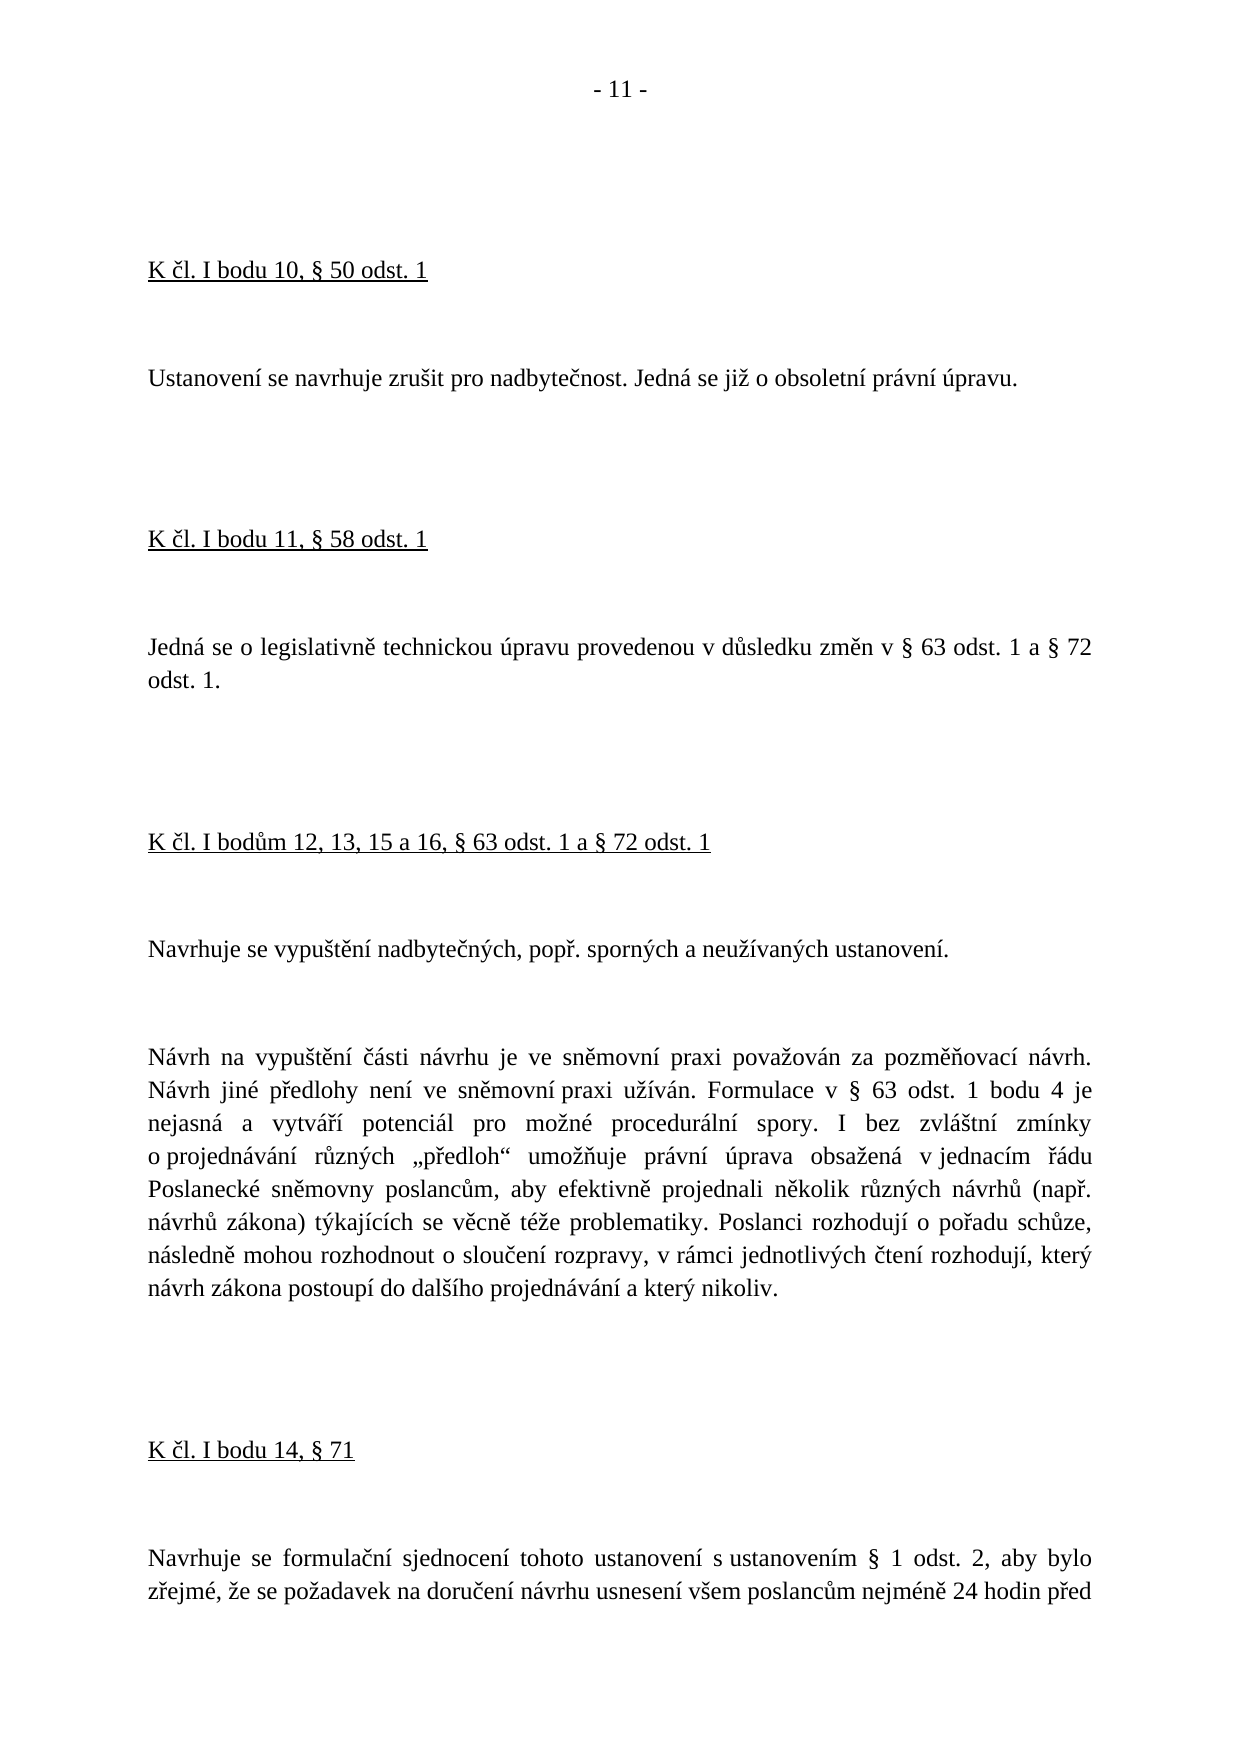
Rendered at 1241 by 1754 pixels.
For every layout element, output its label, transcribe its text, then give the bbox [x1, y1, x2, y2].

text K čl. I bodu 10, § 50 odst. 1 [148, 255, 1093, 284]
text Navrhuje se vypuštění nadbytečných, popř. sporných a neužívaných ustanovení. [148, 934, 1093, 963]
text K čl. I bodu 14, § 71 [148, 1435, 1093, 1464]
text K čl. I bodům 12, 13, 15 a 16, § 63 odst. 1 a § 72 odst. 1 [148, 827, 1093, 856]
text Ustanovení se navrhuje zrušit pro nadbytečnost. Jedná se již o obsoletní právní úpravu. [148, 363, 1093, 392]
text K čl. I bodu 11, § 58 odst. 1 [148, 524, 1093, 553]
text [148, 1543, 1093, 1604]
text Návrh na vypuštění části návrhu je ve sněmovní praxi považován za pozměňovací návrh. Návrh jiné předlohy není ve sněmovní praxi užíván. Formulace v § 63 odst. 1 bodu 4 je nejasná a vytváří potenciál pro možné procedurální spory. I bez zvláštní zmínky o projednávání různých „předloh“ umožňuje právní úprava obsažená v jednacím řádu Poslanecké sněmovny poslancům, aby efektivně projednali několik různých návrhů (např. návrhů zákona) týkajících se věcně téže problematiky. Poslanci rozhodují o pořadu schůze, následně mohou rozhodnout o sloučení rozpravy, v rámci jednotlivých čtení rozhodují, který návrh zákona postoupí do dalšího projednávání a který nikoliv. [148, 1042, 1093, 1302]
text Jedná se o legislativně technickou úpravu provedenou v důsledku změn v § 63 odst. 1 a § 72 odst. 1. [148, 632, 1093, 694]
